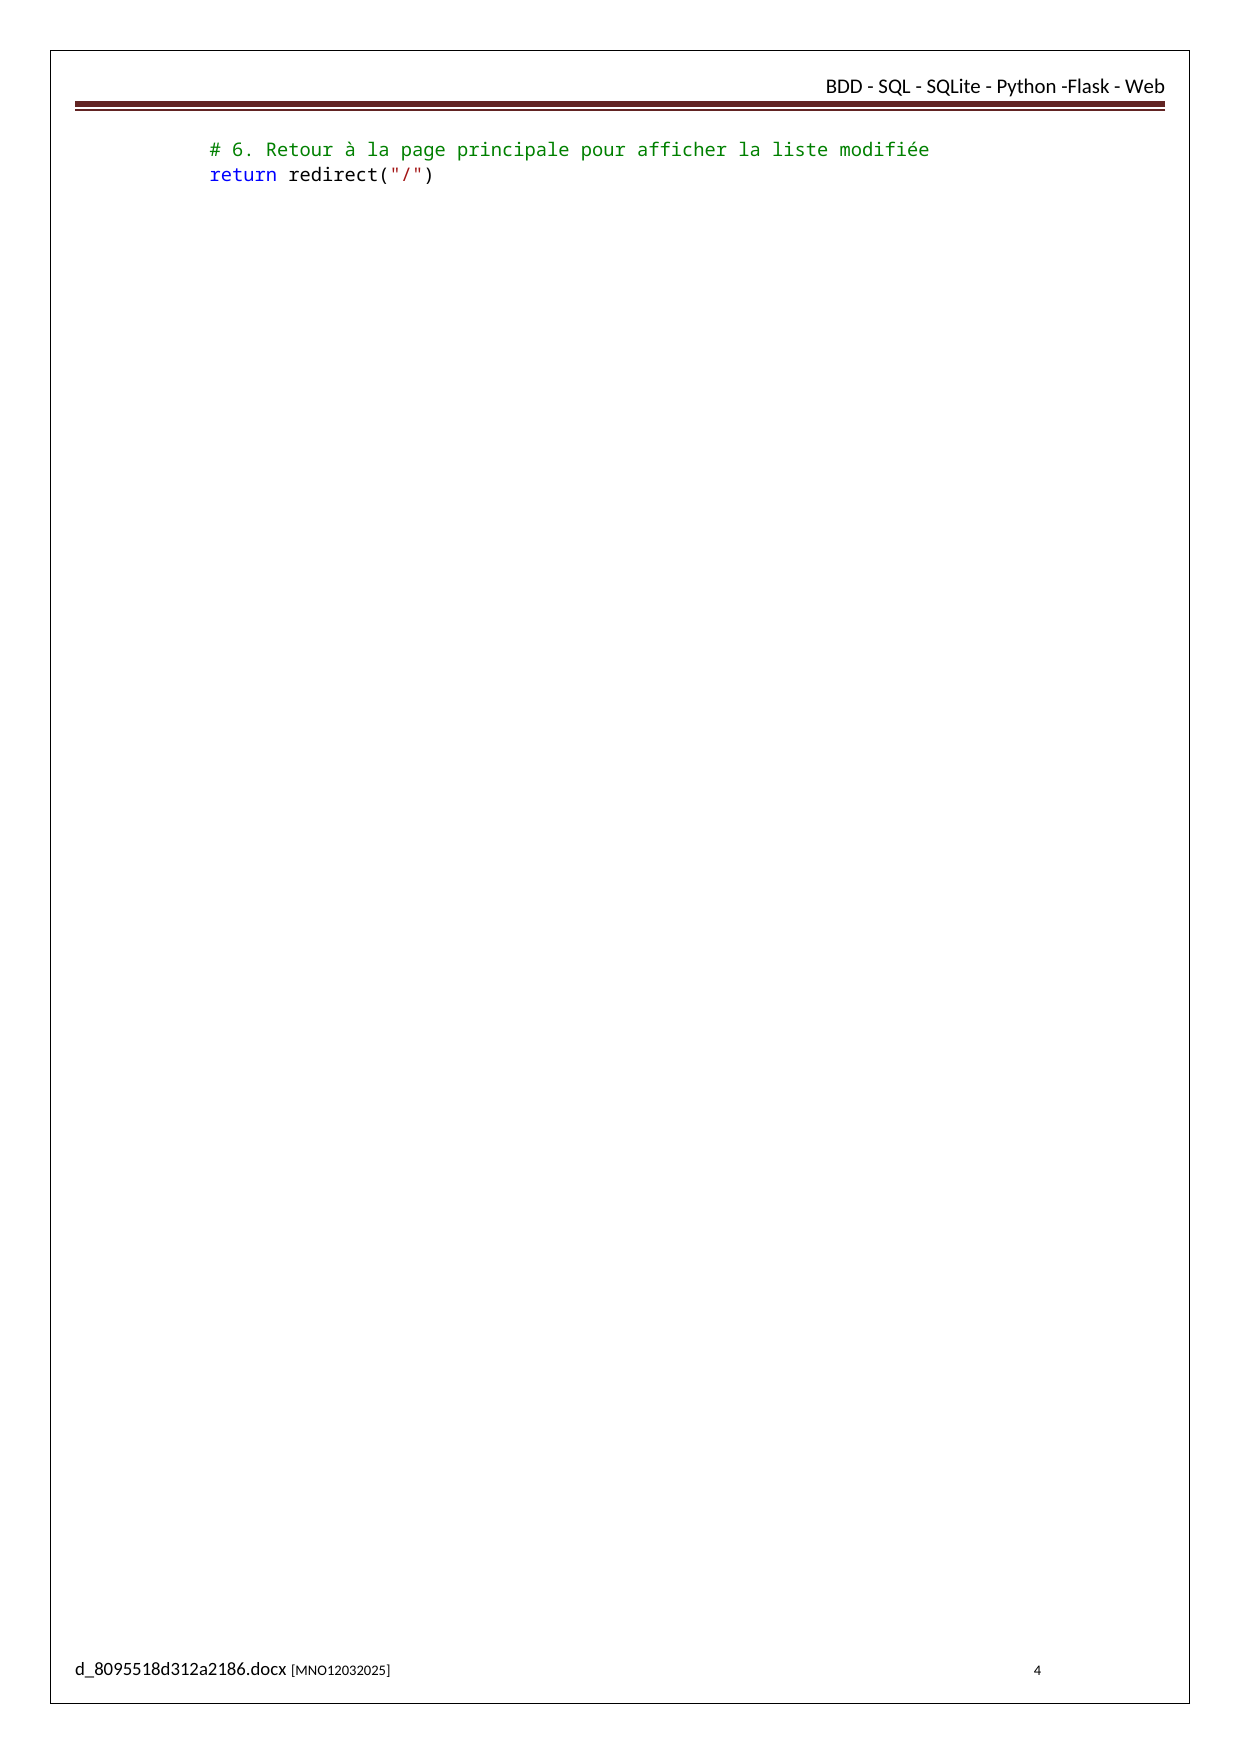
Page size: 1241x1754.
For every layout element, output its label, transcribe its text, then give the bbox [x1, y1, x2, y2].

text # 6. Retour à la page principale pour afficher la liste modifiée [119, 136, 1165, 162]
text return redirect("/") [119, 162, 1165, 187]
